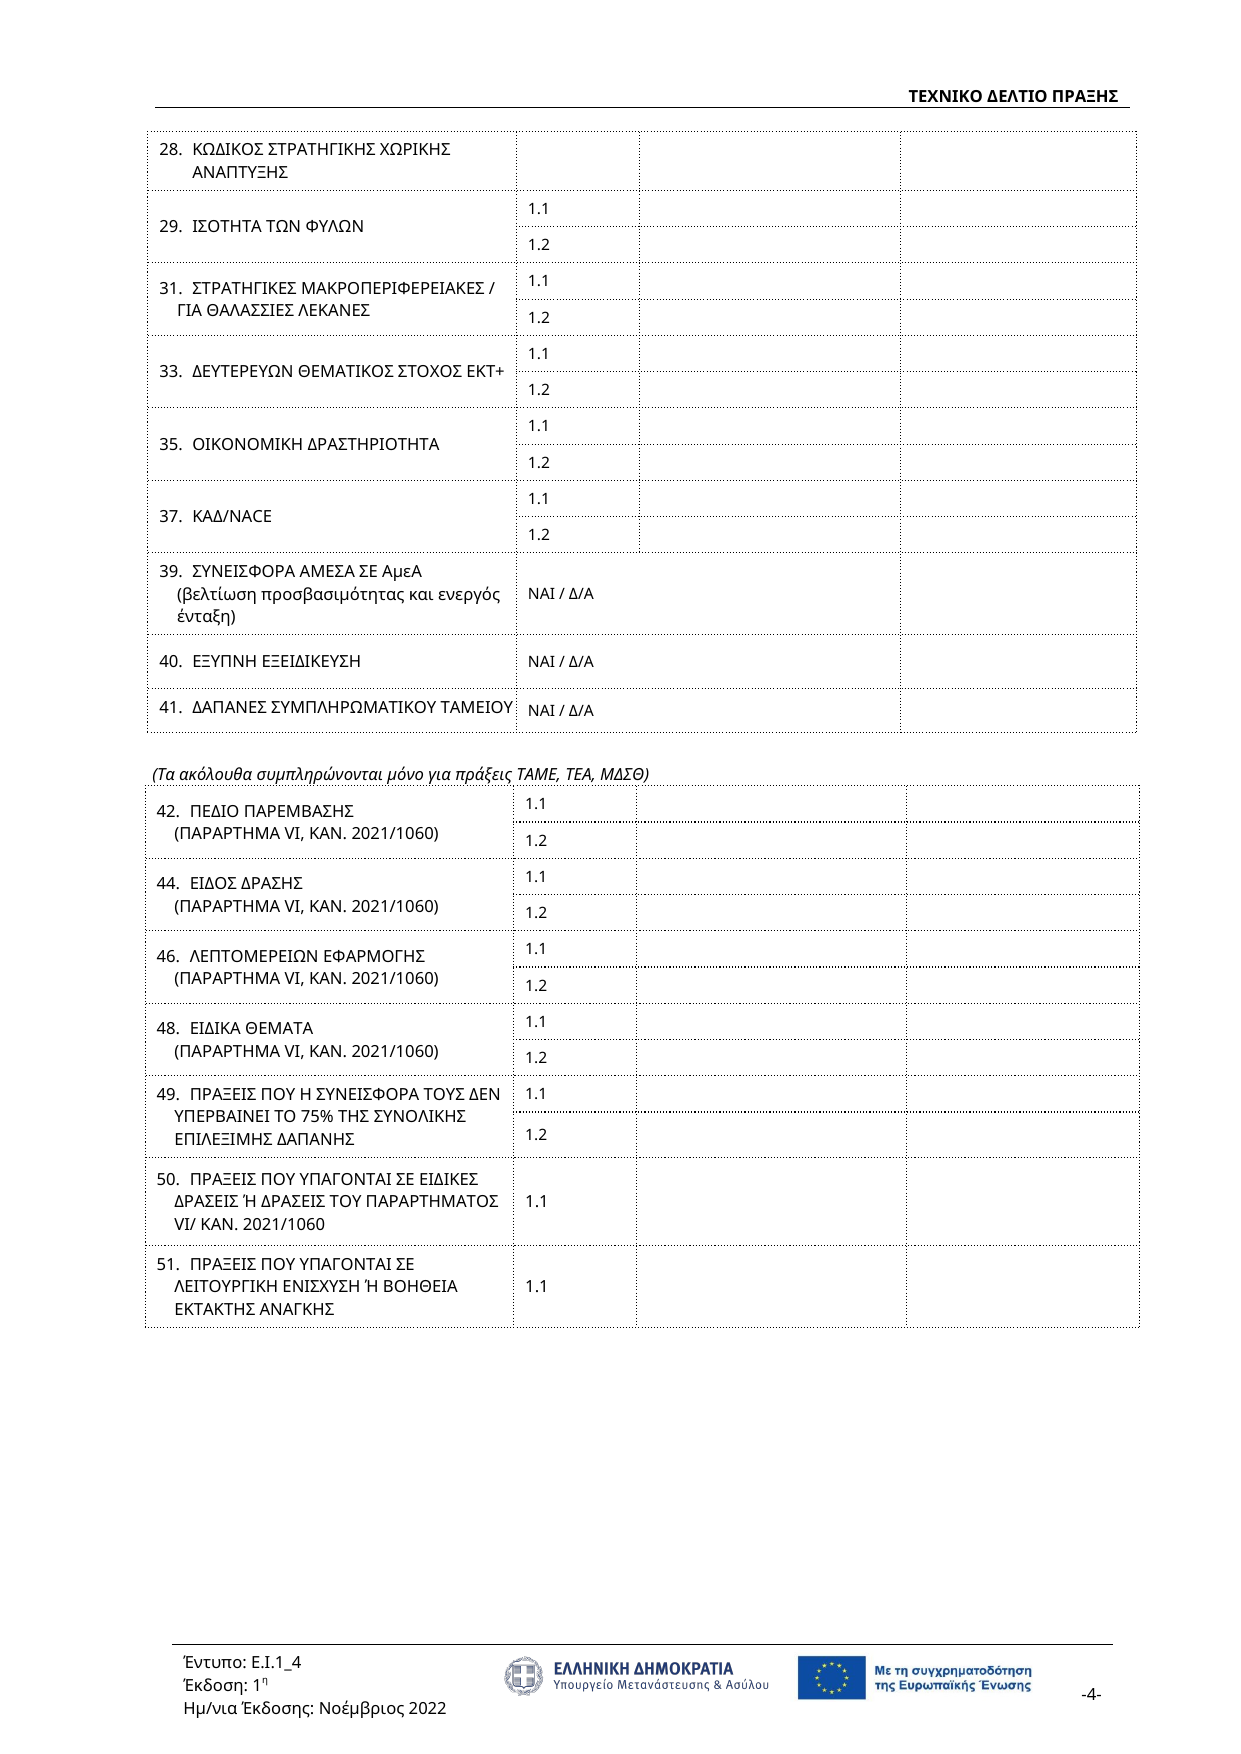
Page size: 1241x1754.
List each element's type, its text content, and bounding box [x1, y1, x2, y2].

table_cell [900, 299, 1137, 335]
table_cell [906, 894, 1139, 930]
table_header [636, 785, 906, 821]
table_cell [900, 444, 1137, 480]
table_cell [906, 966, 1139, 1003]
table_cell [639, 226, 900, 262]
table_cell ΝΑΙ / Δ/Α [516, 552, 900, 634]
table_cell [636, 1039, 906, 1075]
table_cell ΚΩΔΙΚΟΣ ΣΤΡΑΤΗΓΙΚΗΣ ΧΩΡΙΚΗΣ ΑΝΑΠΤΥΞΗΣ [148, 131, 516, 190]
table_cell [636, 930, 906, 966]
table_cell [639, 516, 900, 552]
table_cell [900, 226, 1137, 262]
table_header 1.1 [514, 785, 636, 821]
table_cell 1.2 [514, 821, 636, 858]
table_cell [906, 858, 1139, 894]
table_header ΠΕΔΙΟ ΠΑΡΕΜΒΑΣΗΣ (ΠΑΡΑΡΤΗΜΑ VI, ΚΑΝ. 2021/1060) [145, 785, 514, 858]
table_cell 1.2 [516, 299, 639, 335]
table_cell [906, 821, 1139, 858]
table_cell [906, 1039, 1139, 1075]
table_cell ΠΡΑΞΕΙΣ ΠΟΥ ΥΠΑΓΟΝΤΑΙ ΣΕ ΕΙΔΙΚΕΣ ΔΡΑΣΕΙΣ Ή ΔΡΑΣΕΙΣ ΤΟΥ ΠΑΡΑΡΤΗΜΑΤΟΣ VI/ ΚΑΝ. 2021/1060 [145, 1157, 514, 1245]
table_cell [900, 552, 1137, 634]
table_cell [636, 1075, 906, 1111]
table_cell [636, 858, 906, 894]
table_cell ΕΞΥΠΝΗ ΕΞΕΙΔΙΚΕΥΣΗ [148, 634, 516, 688]
table_cell [906, 1111, 1139, 1157]
table_cell [639, 407, 900, 443]
table_cell [639, 190, 900, 226]
table_cell [636, 966, 906, 1003]
table_cell [639, 299, 900, 335]
table_cell [906, 930, 1139, 966]
table_cell ΕΙΔΟΣ ΔΡΑΣΗΣ (ΠΑΡΑΡΤΗΜΑ VI, ΚΑΝ. 2021/1060) [145, 858, 514, 930]
table_cell [900, 335, 1137, 371]
text (Τα ακόλουθα συμπληρώνονται μόνο για πράξεις ΤΑΜΕ, ΤΕΑ, ΜΔΣΘ) [148, 762, 1137, 785]
table_cell 1.2 [514, 1039, 636, 1075]
table_cell ΣΤΡΑΤΗΓΙΚΕΣ ΜΑΚΡΟΠΕΡΙΦΕΡΕΙΑΚΕΣ / ΓΙΑ ΘΑΛΑΣΣΙΕΣ ΛΕΚΑΝΕΣ [148, 262, 516, 335]
table_cell [900, 516, 1137, 552]
table_cell [636, 1111, 906, 1157]
table_cell 1.1 [514, 1075, 636, 1111]
table_cell ΟΙΚΟΝΟΜΙΚΗ ΔΡΑΣΤΗΡΙΟΤΗΤΑ [148, 407, 516, 480]
table_cell 1.1 [516, 407, 639, 443]
table_cell [639, 131, 900, 190]
table_cell 1.1 [516, 190, 639, 226]
table_cell ΙΣΟΤΗΤΑ ΤΩΝ ΦΥΛΩΝ [148, 190, 516, 262]
table_cell ΝΑΙ / Δ/Α [516, 688, 900, 732]
table_cell [636, 1003, 906, 1039]
table_cell 1.1 [516, 262, 639, 298]
table_cell 1.2 [514, 894, 636, 930]
table_cell 1.2 [516, 371, 639, 407]
table_cell [636, 1245, 906, 1327]
table_cell [906, 1003, 1139, 1039]
table_cell [900, 131, 1137, 190]
table_cell ΚΑΔ/NACE [148, 480, 516, 552]
table_cell 1.1 [514, 858, 636, 894]
table_cell [639, 444, 900, 480]
table_cell ΔΕΥΤΕΡΕΥΩΝ ΘΕΜΑΤΙΚΟΣ ΣΤΟΧΟΣ ΕΚΤ+ [148, 335, 516, 407]
table_cell 1.2 [514, 966, 636, 1003]
table_cell [900, 262, 1137, 298]
table_cell [900, 190, 1137, 226]
table_cell [636, 821, 906, 858]
table_cell [639, 480, 900, 516]
table_cell [900, 688, 1137, 732]
table_cell ΠΡΑΞΕΙΣ ΠΟΥ Η ΣΥΝΕΙΣΦΟΡΑ ΤΟΥΣ ΔΕΝ ΥΠΕΡΒΑΙΝΕΙ ΤΟ 75% ΤΗΣ ΣΥΝΟΛΙΚΗΣ ΕΠΙΛΕΞΙΜΗΣ ΔΑΠΑΝΗΣ [145, 1075, 514, 1157]
table_cell [900, 480, 1137, 516]
table_cell [636, 1157, 906, 1245]
table_cell [900, 634, 1137, 688]
table_cell ΠΡΑΞΕΙΣ ΠΟΥ ΥΠΑΓΟΝΤΑΙ ΣΕ ΛΕΙΤΟΥΡΓΙΚΗ ΕΝΙΣΧΥΣΗ Ή ΒΟΗΘΕΙΑ ΕΚΤΑΚΤΗΣ ΑΝΑΓΚΗΣ [145, 1245, 514, 1327]
table_cell [900, 407, 1137, 443]
table_cell ΛΕΠΤΟΜΕΡΕΙΩΝ ΕΦΑΡΜΟΓΗΣ (ΠΑΡΑΡΤΗΜΑ VI, ΚΑΝ. 2021/1060) [145, 930, 514, 1003]
table_cell 1.1 [516, 335, 639, 371]
table_cell [639, 262, 900, 298]
table_cell ΕΙΔΙΚΑ ΘΕΜΑΤΑ (ΠΑΡΑΡΤΗΜΑ VI, ΚΑΝ. 2021/1060) [145, 1003, 514, 1075]
table_cell ΣΥΝΕΙΣΦΟΡΑ ΑΜΕΣΑ ΣΕ ΑμεΑ (βελτίωση προσβασιμότητας και ενεργός ένταξη) [148, 552, 516, 634]
table_cell 1.2 [514, 1111, 636, 1157]
table_cell [639, 371, 900, 407]
table_cell 1.2 [516, 444, 639, 480]
table_cell [906, 1245, 1139, 1327]
table_cell 1.2 [516, 516, 639, 552]
table_cell 1.1 [514, 1245, 636, 1327]
picture [501, 1649, 770, 1706]
table_cell 1.1 [514, 1157, 636, 1245]
table_cell [900, 371, 1137, 407]
table_cell ΔΑΠΑΝΕΣ ΣΥΜΠΛΗΡΩΜΑΤΙΚΟΥ ΤΑΜΕΙΟΥ [148, 688, 516, 732]
table_cell 1.1 [516, 480, 639, 516]
table_cell [636, 894, 906, 930]
table_cell [906, 1157, 1139, 1245]
table_cell 1.1 [514, 1003, 636, 1039]
picture [789, 1647, 1040, 1702]
table_cell 1.1 [514, 930, 636, 966]
table_header [906, 785, 1139, 821]
table_cell [516, 131, 639, 190]
table_cell [906, 1075, 1139, 1111]
table_cell [639, 335, 900, 371]
table_cell ΝΑΙ / Δ/Α [516, 634, 900, 688]
table_cell 1.2 [516, 226, 639, 262]
